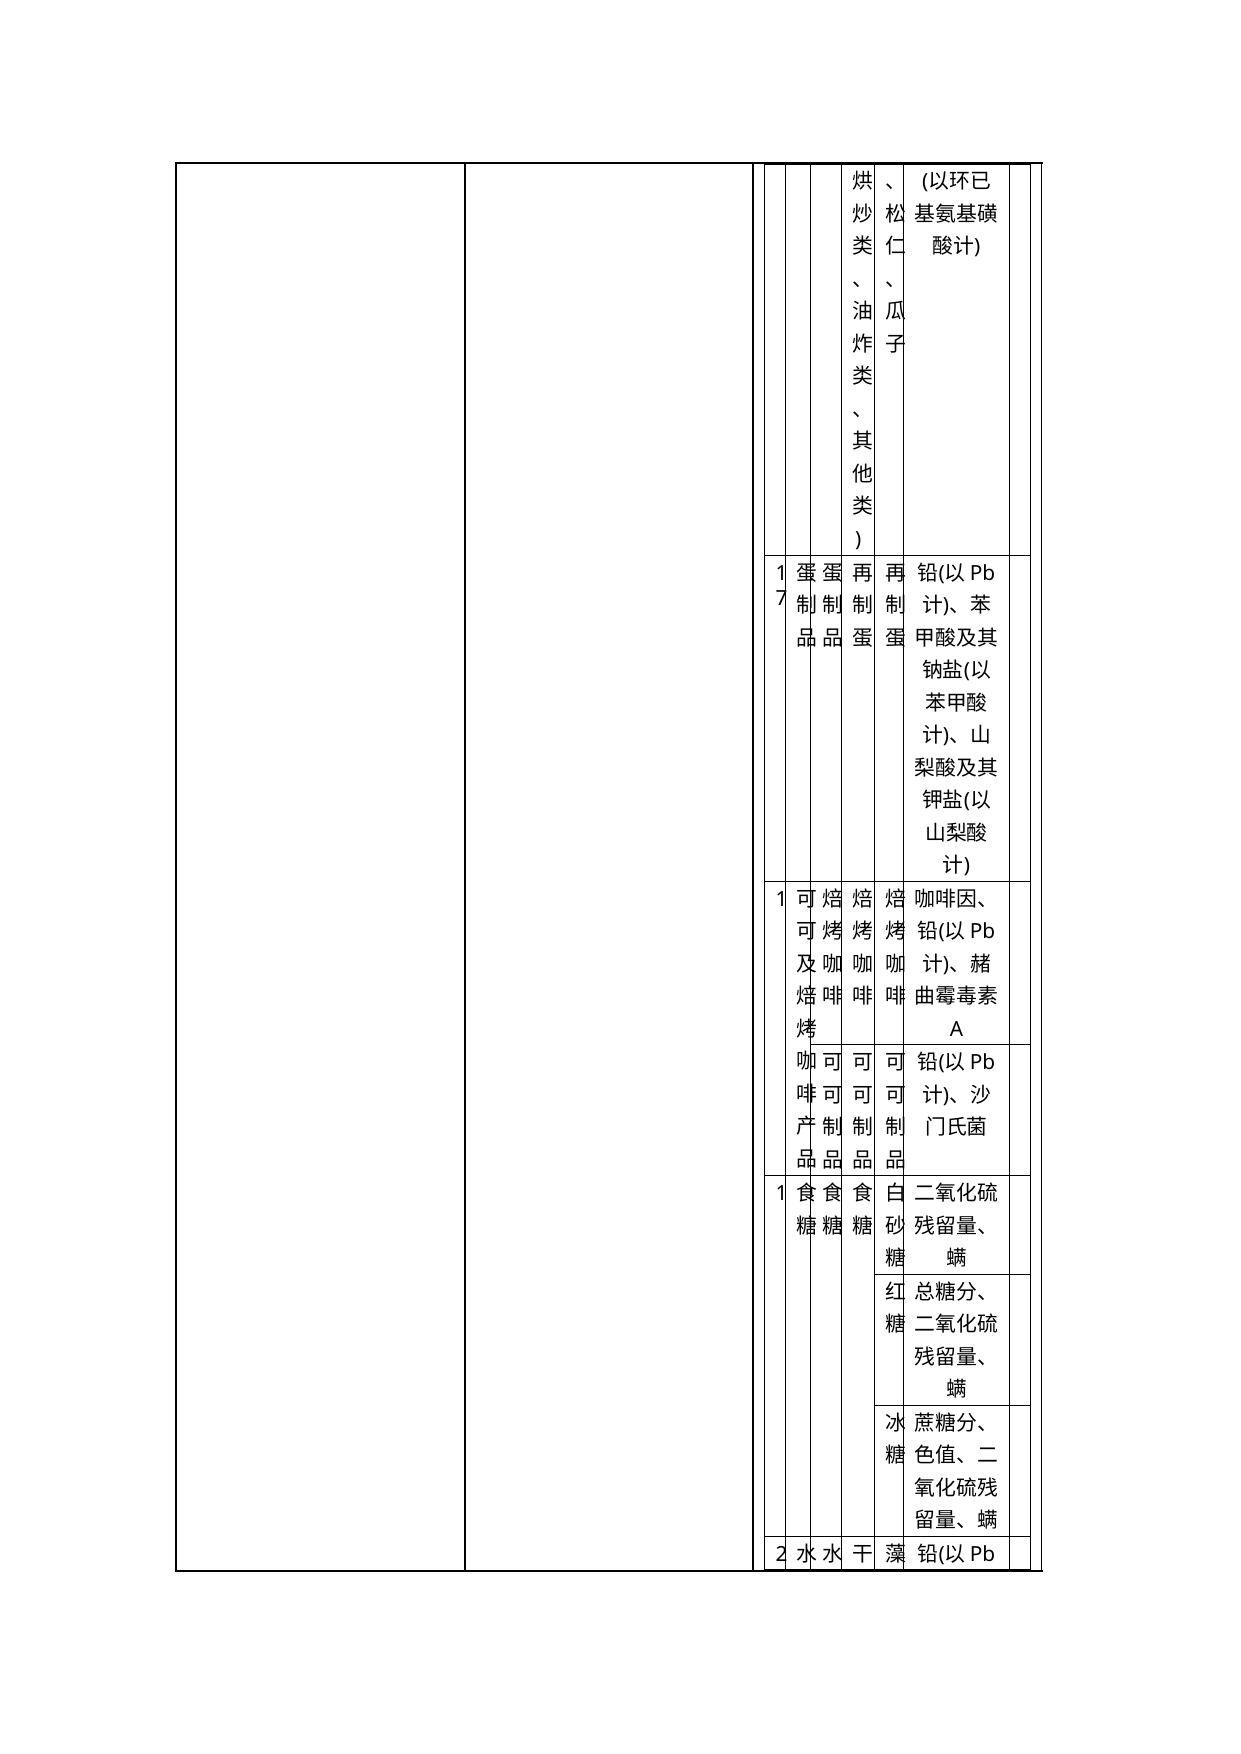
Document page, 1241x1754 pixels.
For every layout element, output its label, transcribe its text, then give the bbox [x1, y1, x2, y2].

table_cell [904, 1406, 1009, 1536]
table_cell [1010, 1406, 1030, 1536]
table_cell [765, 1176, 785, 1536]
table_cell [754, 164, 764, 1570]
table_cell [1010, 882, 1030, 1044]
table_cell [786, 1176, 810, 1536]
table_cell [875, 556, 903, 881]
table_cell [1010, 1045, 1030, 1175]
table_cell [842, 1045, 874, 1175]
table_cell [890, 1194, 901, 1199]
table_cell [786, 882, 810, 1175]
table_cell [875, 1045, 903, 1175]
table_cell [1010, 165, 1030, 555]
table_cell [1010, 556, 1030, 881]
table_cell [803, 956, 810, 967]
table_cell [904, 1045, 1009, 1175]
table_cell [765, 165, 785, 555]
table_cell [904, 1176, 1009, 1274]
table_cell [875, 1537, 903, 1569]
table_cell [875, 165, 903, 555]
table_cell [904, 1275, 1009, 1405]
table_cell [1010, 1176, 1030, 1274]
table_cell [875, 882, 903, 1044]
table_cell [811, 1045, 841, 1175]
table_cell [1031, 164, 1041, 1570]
table_cell 1 [177, 164, 464, 1570]
table_cell [466, 164, 752, 1570]
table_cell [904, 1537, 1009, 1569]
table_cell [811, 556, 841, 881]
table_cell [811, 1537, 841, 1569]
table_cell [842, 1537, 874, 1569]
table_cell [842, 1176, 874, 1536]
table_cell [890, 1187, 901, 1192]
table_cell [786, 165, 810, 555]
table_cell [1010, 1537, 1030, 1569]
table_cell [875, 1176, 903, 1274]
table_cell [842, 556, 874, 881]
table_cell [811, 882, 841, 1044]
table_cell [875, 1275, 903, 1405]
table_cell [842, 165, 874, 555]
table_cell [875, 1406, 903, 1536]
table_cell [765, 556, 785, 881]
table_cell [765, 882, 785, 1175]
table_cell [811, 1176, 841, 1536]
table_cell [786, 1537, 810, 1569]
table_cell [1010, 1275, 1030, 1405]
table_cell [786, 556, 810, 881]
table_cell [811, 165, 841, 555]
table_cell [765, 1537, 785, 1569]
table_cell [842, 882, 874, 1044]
